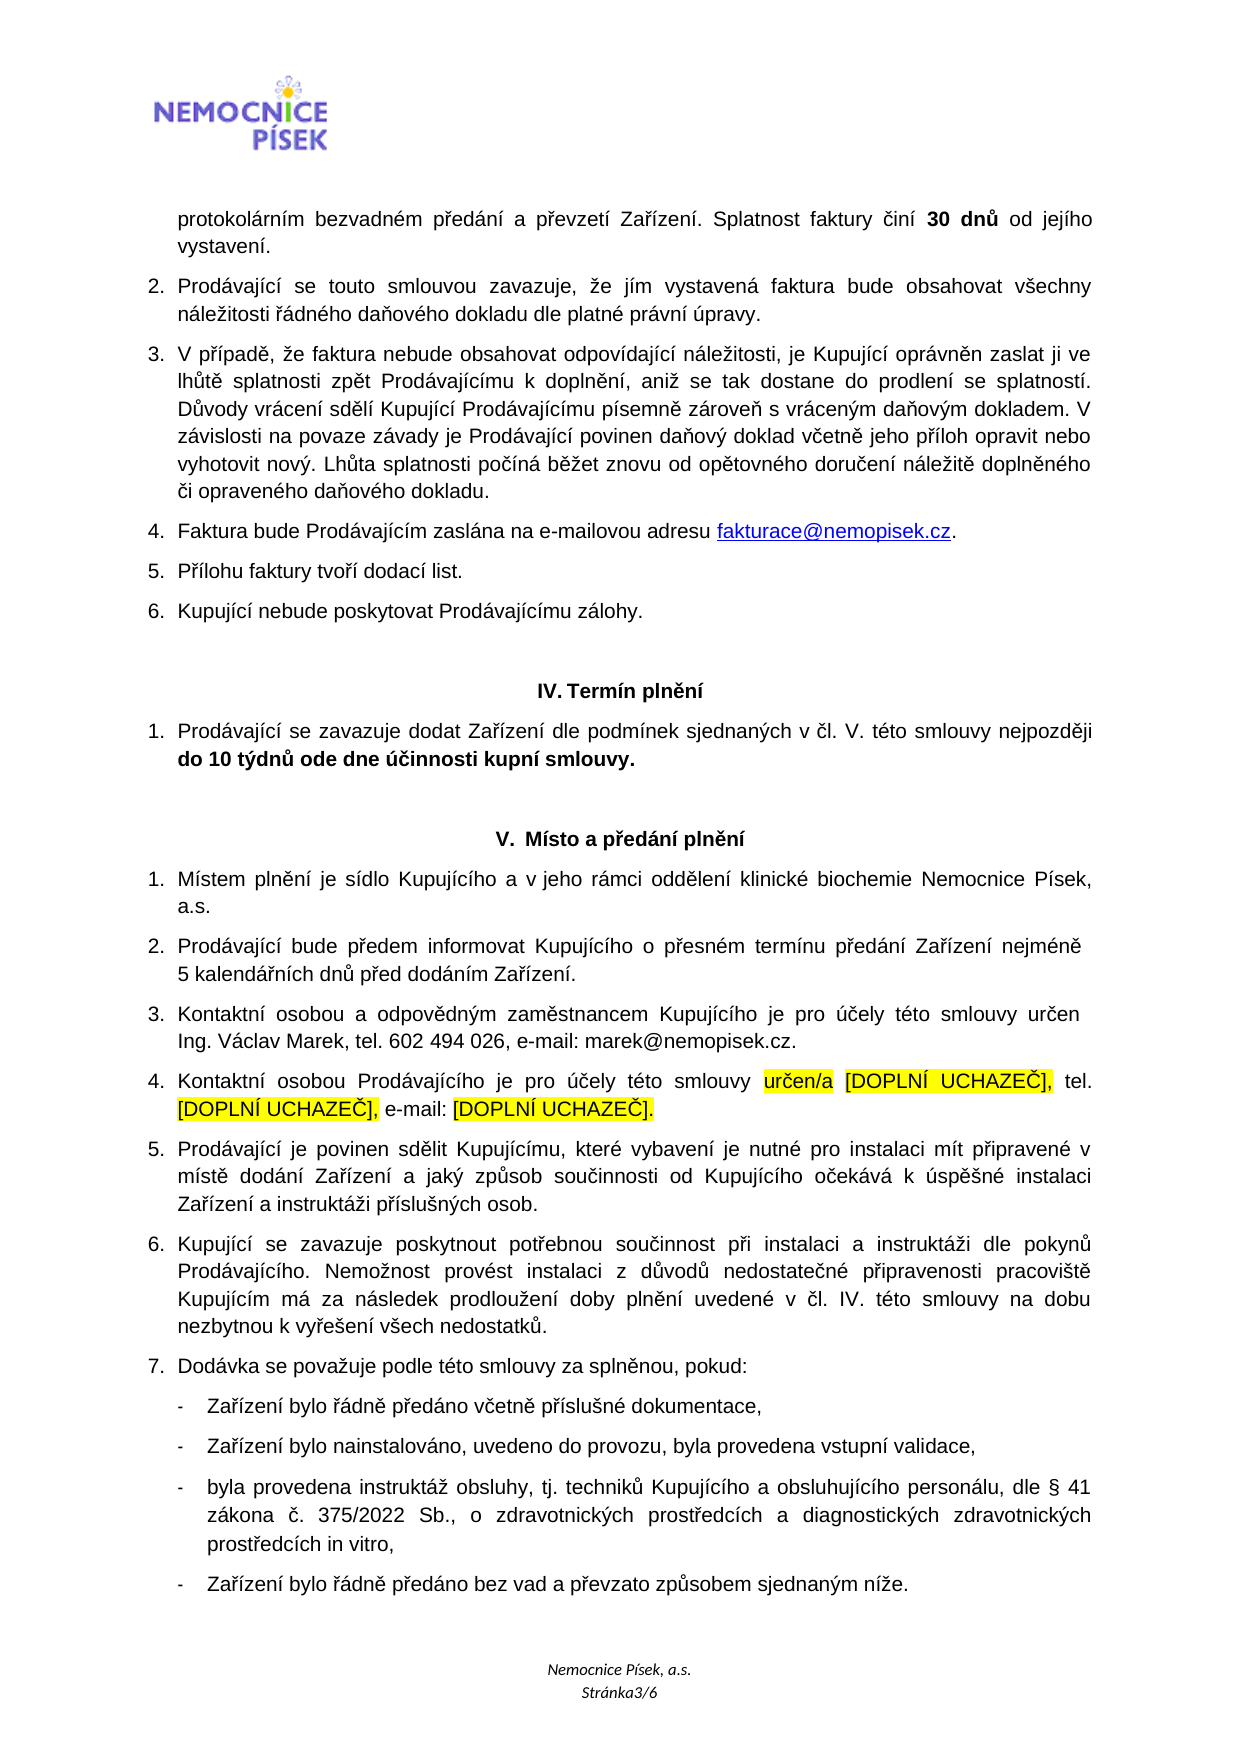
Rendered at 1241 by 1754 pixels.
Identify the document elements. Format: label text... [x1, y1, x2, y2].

list Prodávající se touto smlouvou zavazuje, že jím vystavená faktura bude obsahovat všechny náležitosti řádného daňového dokladu dle platné právní úpravy. [148, 274, 1092, 326]
list Prodávající bude předem informovat Kupujícího o přesném termínu předání Zařízení nejméně 5 kalendářních dnů před dodáním Zařízení. [148, 934, 1092, 986]
list Termín plnění [148, 679, 1092, 703]
list Zařízení bylo nainstalováno, uvedeno do provozu, byla provedena vstupní validace, [177, 1434, 1092, 1458]
list Zařízení bylo řádně předáno včetně příslušné dokumentace, [177, 1394, 1092, 1418]
list Prodávající je povinen sdělit Kupujícímu, které vybavení je nutné pro instalaci mít připravené v místě dodání Zařízení a jaký způsob součinnosti od Kupujícího očekává k úspěšné instalaci Zařízení a instruktáži příslušných osob. [148, 1137, 1092, 1216]
list Dodávka se považuje podle této smlouvy za splněnou, pokud: [148, 1354, 1092, 1378]
list byla provedena instruktáž obsluhy, tj. techniků Kupujícího a obsluhujícího personálu, dle § 41 zákona č. 375/2022 Sb., o zdravotnických prostředcích a diagnostických zdravotnických prostředcích in vitro, [177, 1474, 1092, 1555]
list Prodávající se zavazuje dodat Zařízení dle podmínek sjednaných v čl. V. této smlouvy nejpozději do 10 týdnů ode dne účinnosti kupní smlouvy. [148, 719, 1092, 771]
list Zařízení bylo řádně předáno bez vad a převzato způsobem sjednaným níže. [177, 1571, 1092, 1595]
list Faktura bude Prodávajícím zaslána na e-mailovou adresu fakturace@nemopisek.cz. [148, 519, 1092, 543]
list V případě, že faktura nebude obsahovat odpovídající náležitosti, je Kupující oprávněn zaslat ji ve lhůtě splatnosti zpět Prodávajícímu k doplnění, aniž se tak dostane do prodlení se splatností. Důvody vrácení sdělí Kupující Prodávajícímu písemně zároveň s vráceným daňovým dokladem. V závislosti na povaze závady je Prodávající povinen daňový doklad včetně jeho příloh opravit nebo vyhotovit nový. Lhůta splatnosti počíná běžet znovu od opětovného doručení náležitě doplněného či opraveného daňového dokladu. [148, 342, 1092, 503]
list Místem plnění je sídlo Kupujícího a v jeho rámci oddělení klinické biochemie Nemocnice Písek, a.s. [148, 867, 1092, 918]
list Kupující nebude poskytovat Prodávajícímu zálohy. [148, 599, 1092, 623]
list Kontaktní osobou Prodávajícího je pro účely této smlouvy určen/a [DOPLNÍ UCHAZEČ], tel. [DOPLNÍ UCHAZEČ], e-mail: [DOPLNÍ UCHAZEČ]. [148, 1069, 1092, 1121]
list Kupující se zavazuje poskytnout potřebnou součinnost při instalaci a instruktáži dle pokynů Prodávajícího. Nemožnost provést instalaci z důvodů nedostatečné připravenosti pracoviště Kupujícím má za následek prodloužení doby plnění uvedené v čl. IV. této smlouvy na dobu nezbytnou k vyřešení všech nedostatků. [148, 1232, 1092, 1338]
picture [147, 73, 363, 155]
list Místo a předání plnění [148, 827, 1092, 851]
list Kontaktní osobou a odpovědným zaměstnancem Kupujícího je pro účely této smlouvy určen Ing. Václav Marek, tel. 602 494 026, e-mail: marek@nemopisek.cz. [148, 1002, 1092, 1053]
list Přílohu faktury tvoří dodací list. [148, 559, 1092, 583]
